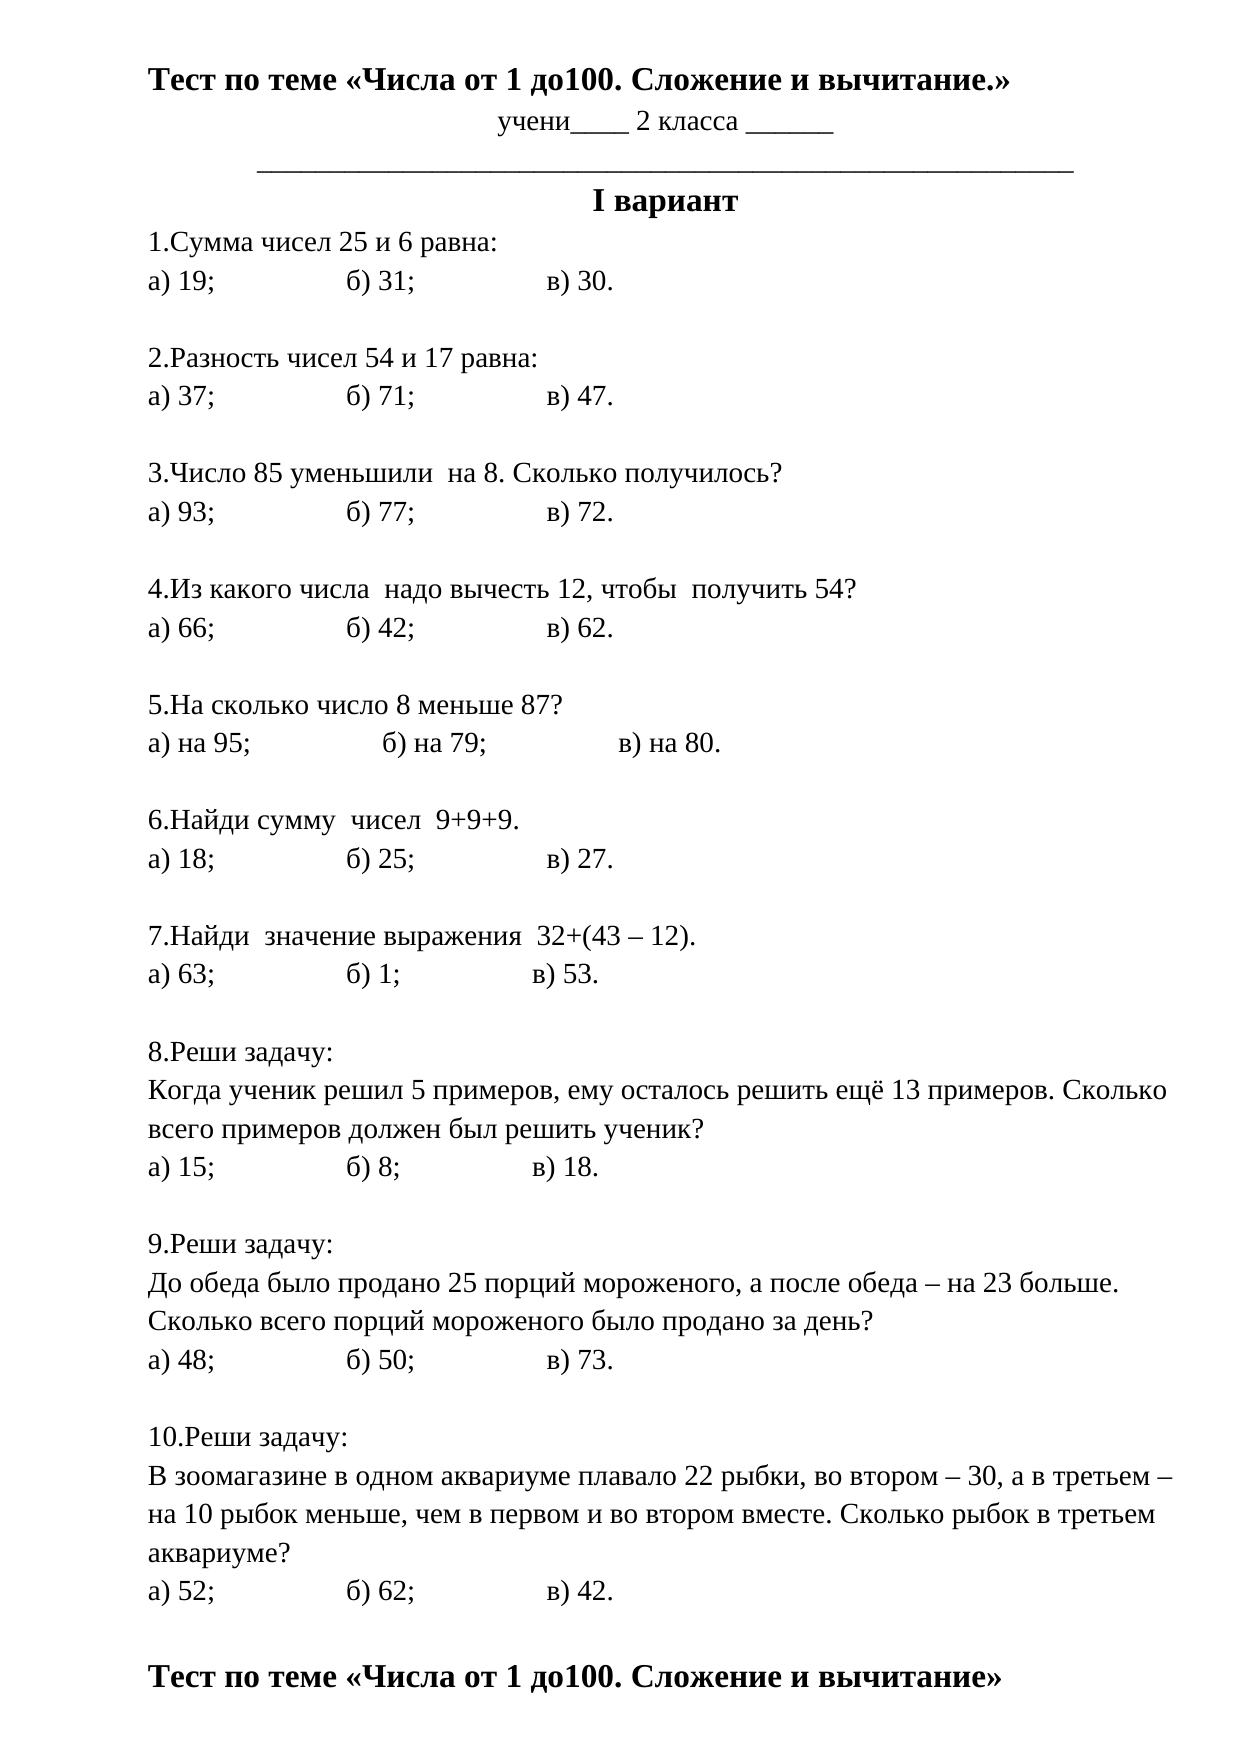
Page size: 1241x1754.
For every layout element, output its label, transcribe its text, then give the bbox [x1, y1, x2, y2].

text а) 48; б) 50; в) 73. [148, 1342, 1182, 1376]
text а) 18; б) 25; в) 27. [148, 841, 1182, 874]
text а) 15; б) 8; в) 18. [148, 1149, 1182, 1183]
text 10.Реши задачу: [148, 1419, 1182, 1453]
text а) 52; б) 62; в) 42. [148, 1573, 1182, 1607]
text а) 93; б) 77; в) 72. [148, 494, 1182, 528]
text 5.На сколько число 8 меньше 87? [148, 687, 1182, 720]
text а) 37; б) 71; в) 47. [148, 378, 1182, 412]
text 8.Реши задачу: [148, 1034, 1182, 1067]
text ________________________________________________________ [148, 142, 1182, 175]
text а) на 95; б) на 79; в) на 80. [148, 725, 1182, 759]
text а) 19; б) 31; в) 30. [148, 263, 1182, 296]
text 7.Найди значение выражения 32+(43 – 12). [148, 918, 1182, 952]
text I вариант [148, 180, 1182, 219]
text 6.Найди сумму чисел 9+9+9. [148, 802, 1182, 836]
text До обеда было продано 25 порций мороженого, а после обеда – на 23 больше. Сколько всего порций мороженого было продано за день? [148, 1265, 1182, 1337]
text 2.Разность чисел 54 и 17 равна: [148, 340, 1182, 373]
text 1.Сумма чисел 25 и 6 равна: [148, 224, 1182, 258]
text учени____ 2 класса ______ [148, 103, 1182, 137]
text В зоомагазине в одном аквариуме плавало 22 рыбки, во втором – 30, а в третьем – на 10 рыбок меньше, чем в первом и во втором вместе. Сколько рыбок в третьем аквариуме? [148, 1458, 1182, 1568]
text 4.Из какого числа надо вычесть 12, чтобы получить 54? [148, 571, 1182, 605]
text Когда ученик решил 5 примеров, ему осталось решить ещё 13 примеров. Сколько всего примеров должен был решить ученик? [148, 1072, 1182, 1144]
text а) 63; б) 1; в) 53. [148, 957, 1182, 990]
text 9.Реши задачу: [148, 1226, 1182, 1260]
text Тест по теме «Числа от 1 до100. Сложение и вычитание.» [148, 59, 1182, 97]
text Тест по теме «Числа от 1 до100. Сложение и вычитание» [148, 1656, 1182, 1694]
text 3.Число 85 уменьшили на 8. Сколько получилось? [148, 456, 1182, 489]
text а) 66; б) 42; в) 62. [148, 610, 1182, 643]
